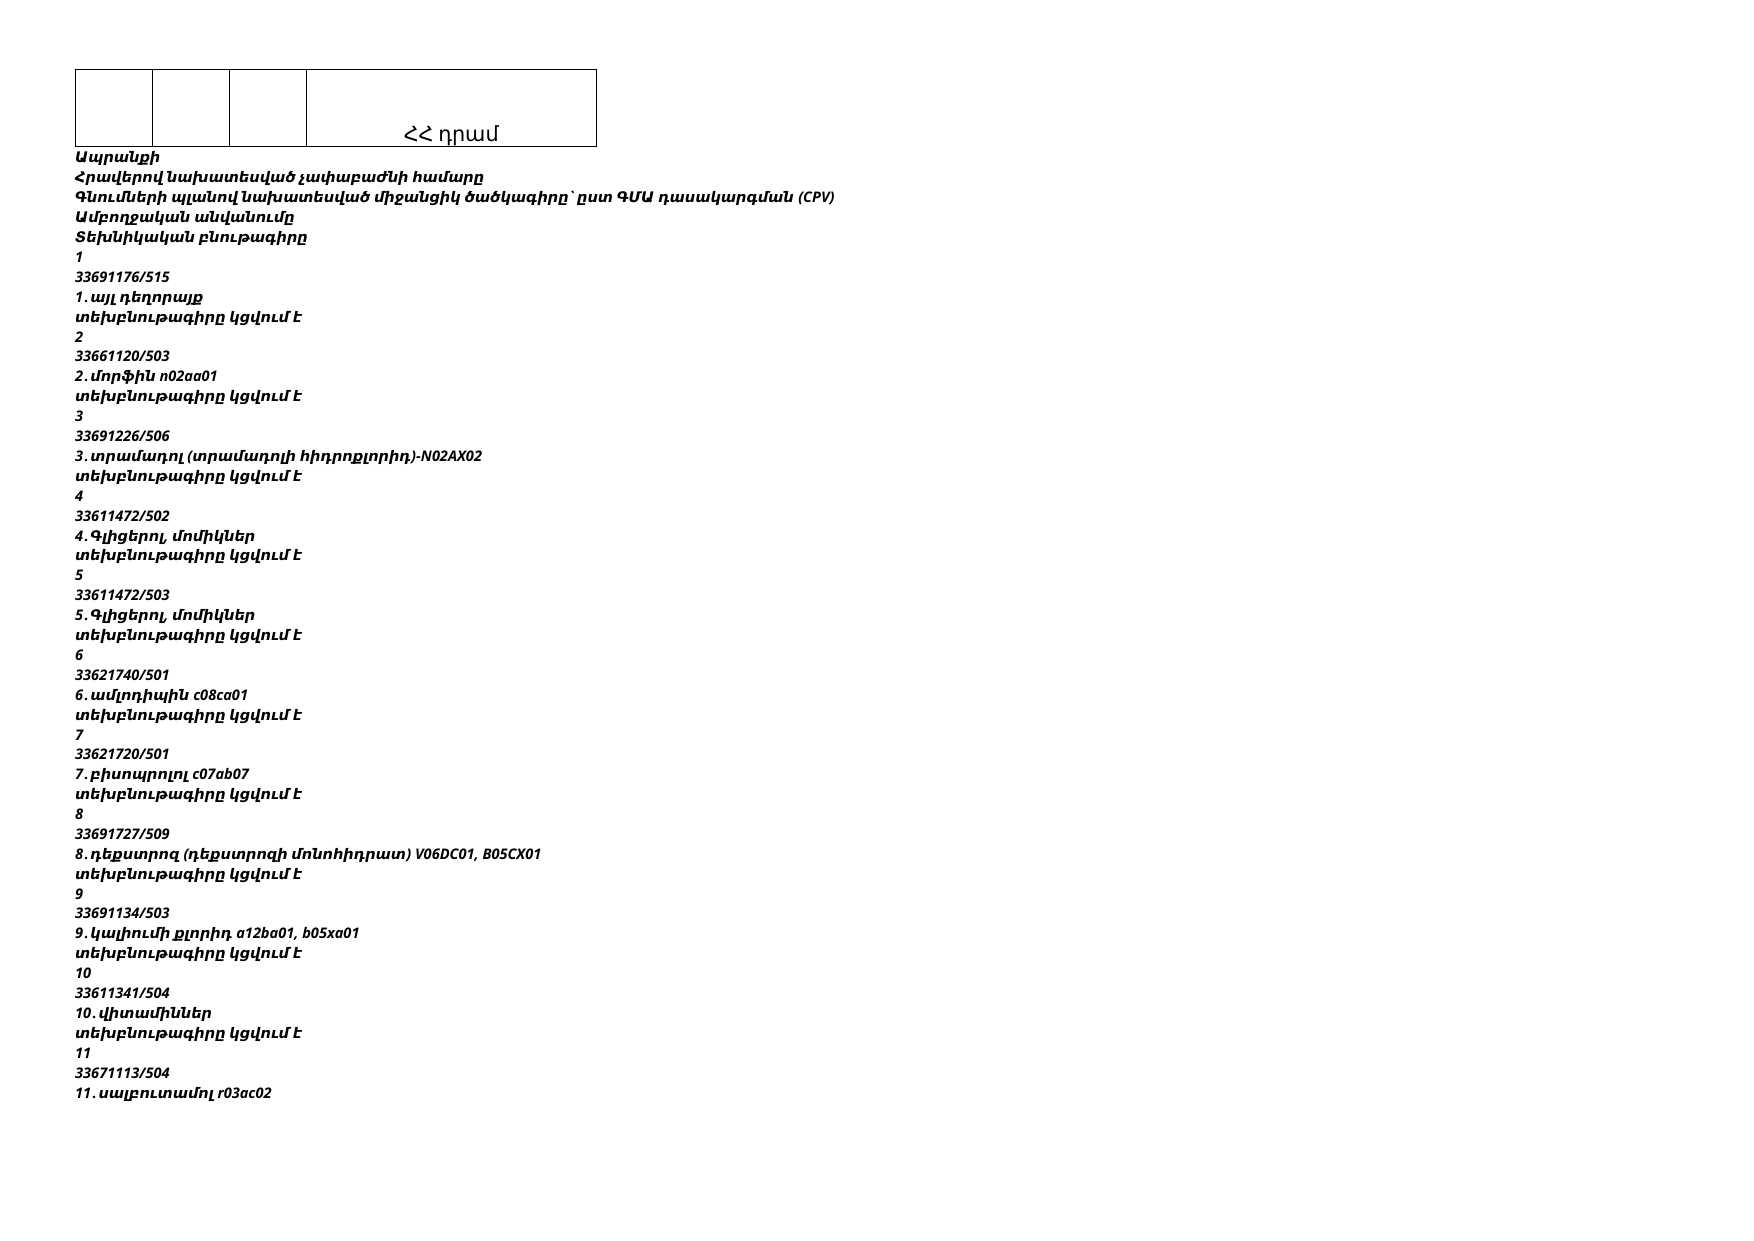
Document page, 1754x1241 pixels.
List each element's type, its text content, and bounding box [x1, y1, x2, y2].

text ՀՀ դրամ [317, 70, 585, 146]
